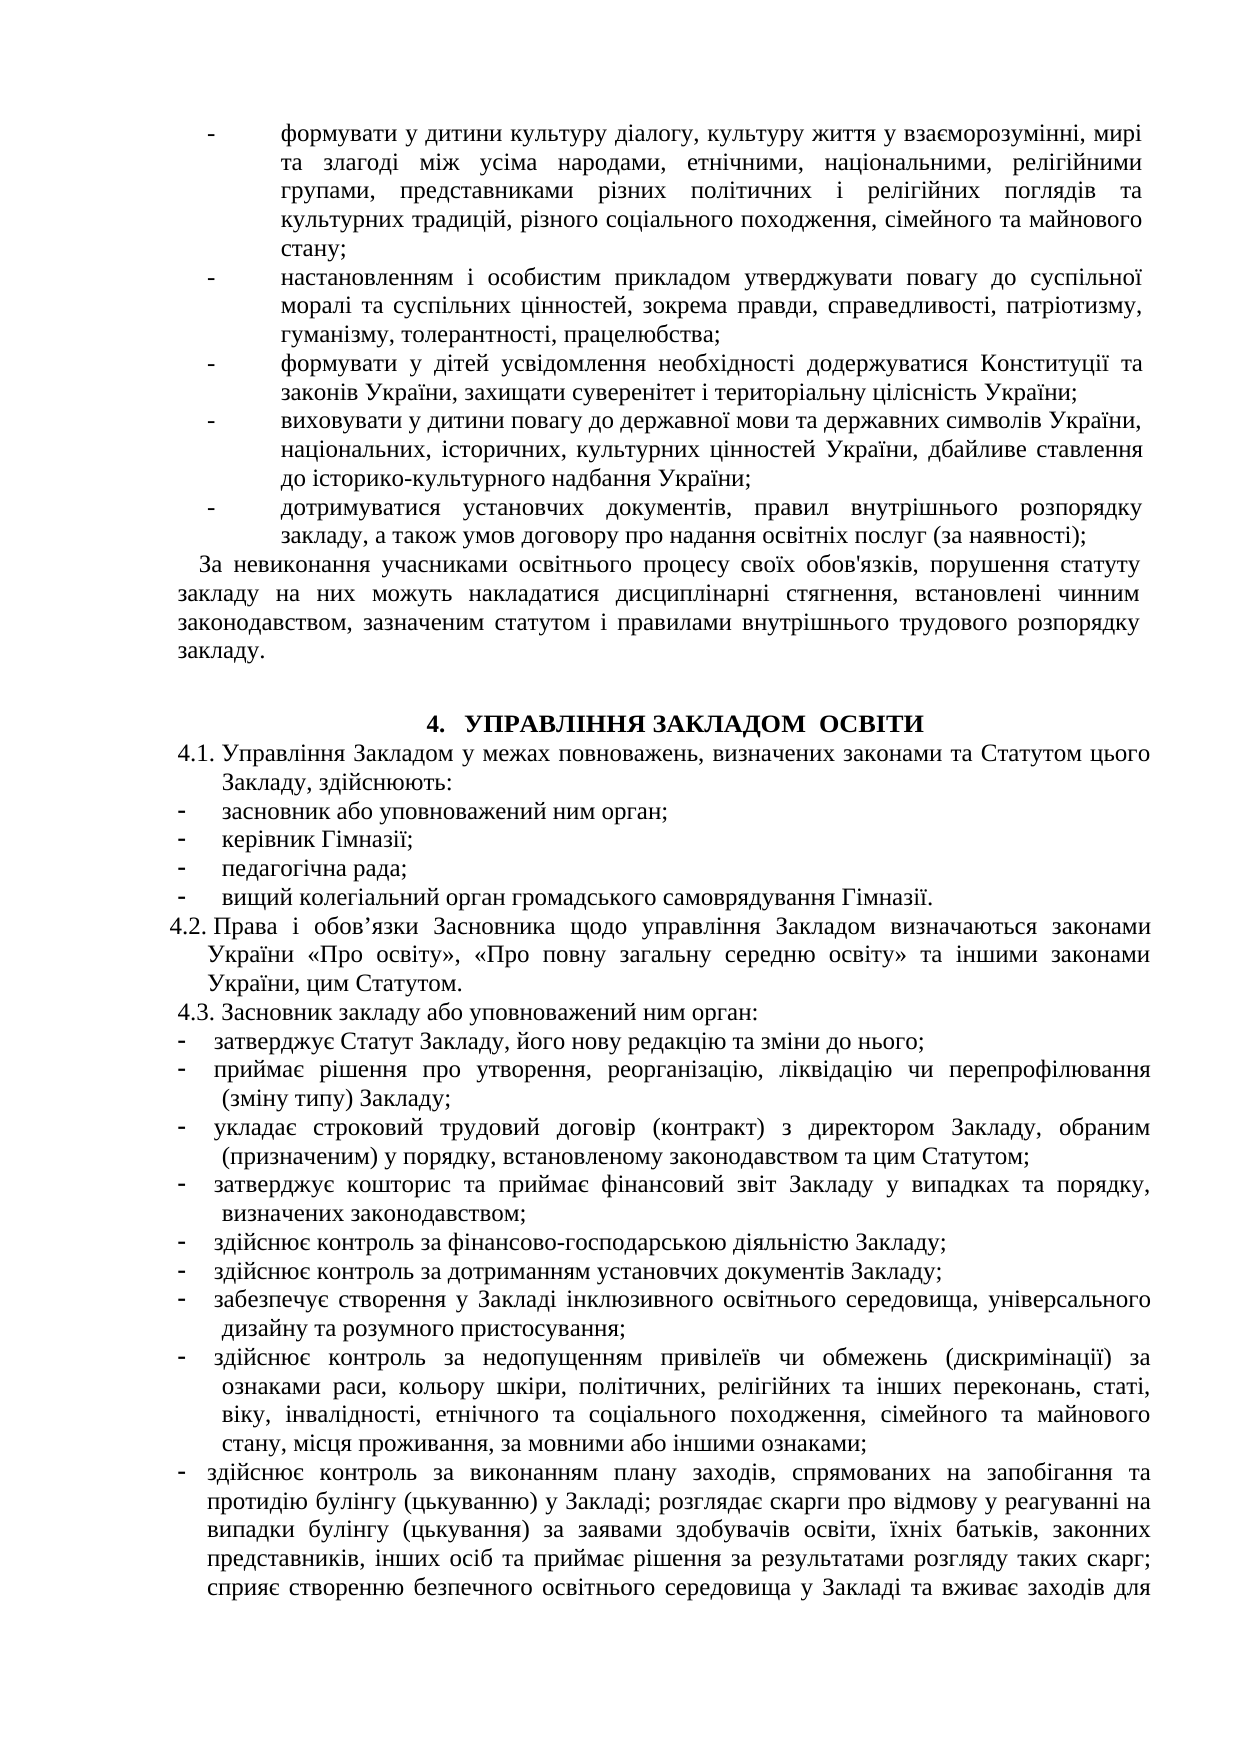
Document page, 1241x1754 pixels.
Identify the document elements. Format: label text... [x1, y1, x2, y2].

list засновник або уповноважений ним орган; [177, 796, 1152, 824]
list дотримуватися установчих документів, правил внутрішнього розпорядку закладу, а також умов договору про надання освітніх послуг (за наявності); [207, 492, 1143, 549]
text 4.3. Засновник закладу або уповноважений ним орган: [177, 997, 1152, 1026]
list забезпечує створення у Закладі інклюзивного освітнього середовища, універсального дизайну та розумного пристосування; [177, 1284, 1152, 1342]
text 4.2. Права і обов’язки Засновника щодо управління Закладом визначаються законами України «Про освіту», «Про повну загальну середню освіту» та іншими законами України, цим Статутом. [169, 911, 1152, 997]
list здійснює контроль за дотриманням установчих документів Закладу; [177, 1256, 1152, 1284]
list вищий колегіальний орган громадського самоврядування Гімназії. [177, 882, 1152, 911]
text За невиконання учасниками освітнього процесу своїх обов'язків, порушення статуту закладу на них можуть накладатися дисциплінарні стягнення, встановлені чинним законодавством, зазначеним статутом і правилами внутрішнього трудового розпорядку закладу. [177, 549, 1141, 664]
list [177, 1457, 1152, 1601]
list приймає рішення про утворення, реорганізацію, ліквідацію чи перепрофілювання (зміну типу) Закладу; [177, 1054, 1152, 1112]
list формувати у дитини культуру діалогу, культуру життя у взаєморозумінні, мирі та злагоді між усіма народами, етнічними, національними, релігійними групами, представниками різних політичних і релігійних поглядів та культурних традицій, різного соціального походження, сімейного та майнового стану; [207, 118, 1143, 262]
list формувати у дітей усвідомлення необхідності додержуватися Конституції та законів України, захищати суверенітет і територіальну цілісність України; [207, 348, 1143, 406]
list затверджує Статут Закладу, його нову редакцію та зміни до нього; [177, 1026, 1152, 1054]
list УПРАВЛІННЯ ЗАКЛАДОМ ОСВІТИ [199, 710, 1152, 738]
list настановленням і особистим прикладом утверджувати повагу до суспільної моралі та суспільних цінностей, зокрема правди, справедливості, патріотизму, гуманізму, толерантності, працелюбства; [207, 262, 1143, 348]
list укладає строковий трудовий договір (контракт) з директором Закладу, обраним (призначеним) у порядку, встановленому законодавством та цим Статутом; [177, 1112, 1152, 1169]
list виховувати у дитини повагу до державної мови та державних символів України, національних, історичних, культурних цінностей України, дбайливе ставлення до історико-культурного надбання України; [207, 406, 1143, 492]
list здійснює контроль за недопущенням привілеїв чи обмежень (дискримінації) за ознаками раси, кольору шкіри, політичних, релігійних та інших переконань, статі, віку, інвалідності, етнічного та соціального походження, сімейного та майнового стану, місця проживання, за мовними або іншими ознаками; [177, 1342, 1152, 1457]
list керівник Гімназії; [177, 824, 1152, 853]
list затверджує кошторис та приймає фінансовий звіт Закладу у випадках та порядку, визначених законодавством; [177, 1169, 1152, 1227]
text 4.1. Управління Закладом у межах повноважень, визначених законами та Статутом цього Закладу, здійснюють: [177, 738, 1152, 796]
list педагогічна рада; [177, 853, 1152, 882]
list здійснює контроль за фінансово-господарською діяльністю Закладу; [177, 1227, 1152, 1256]
